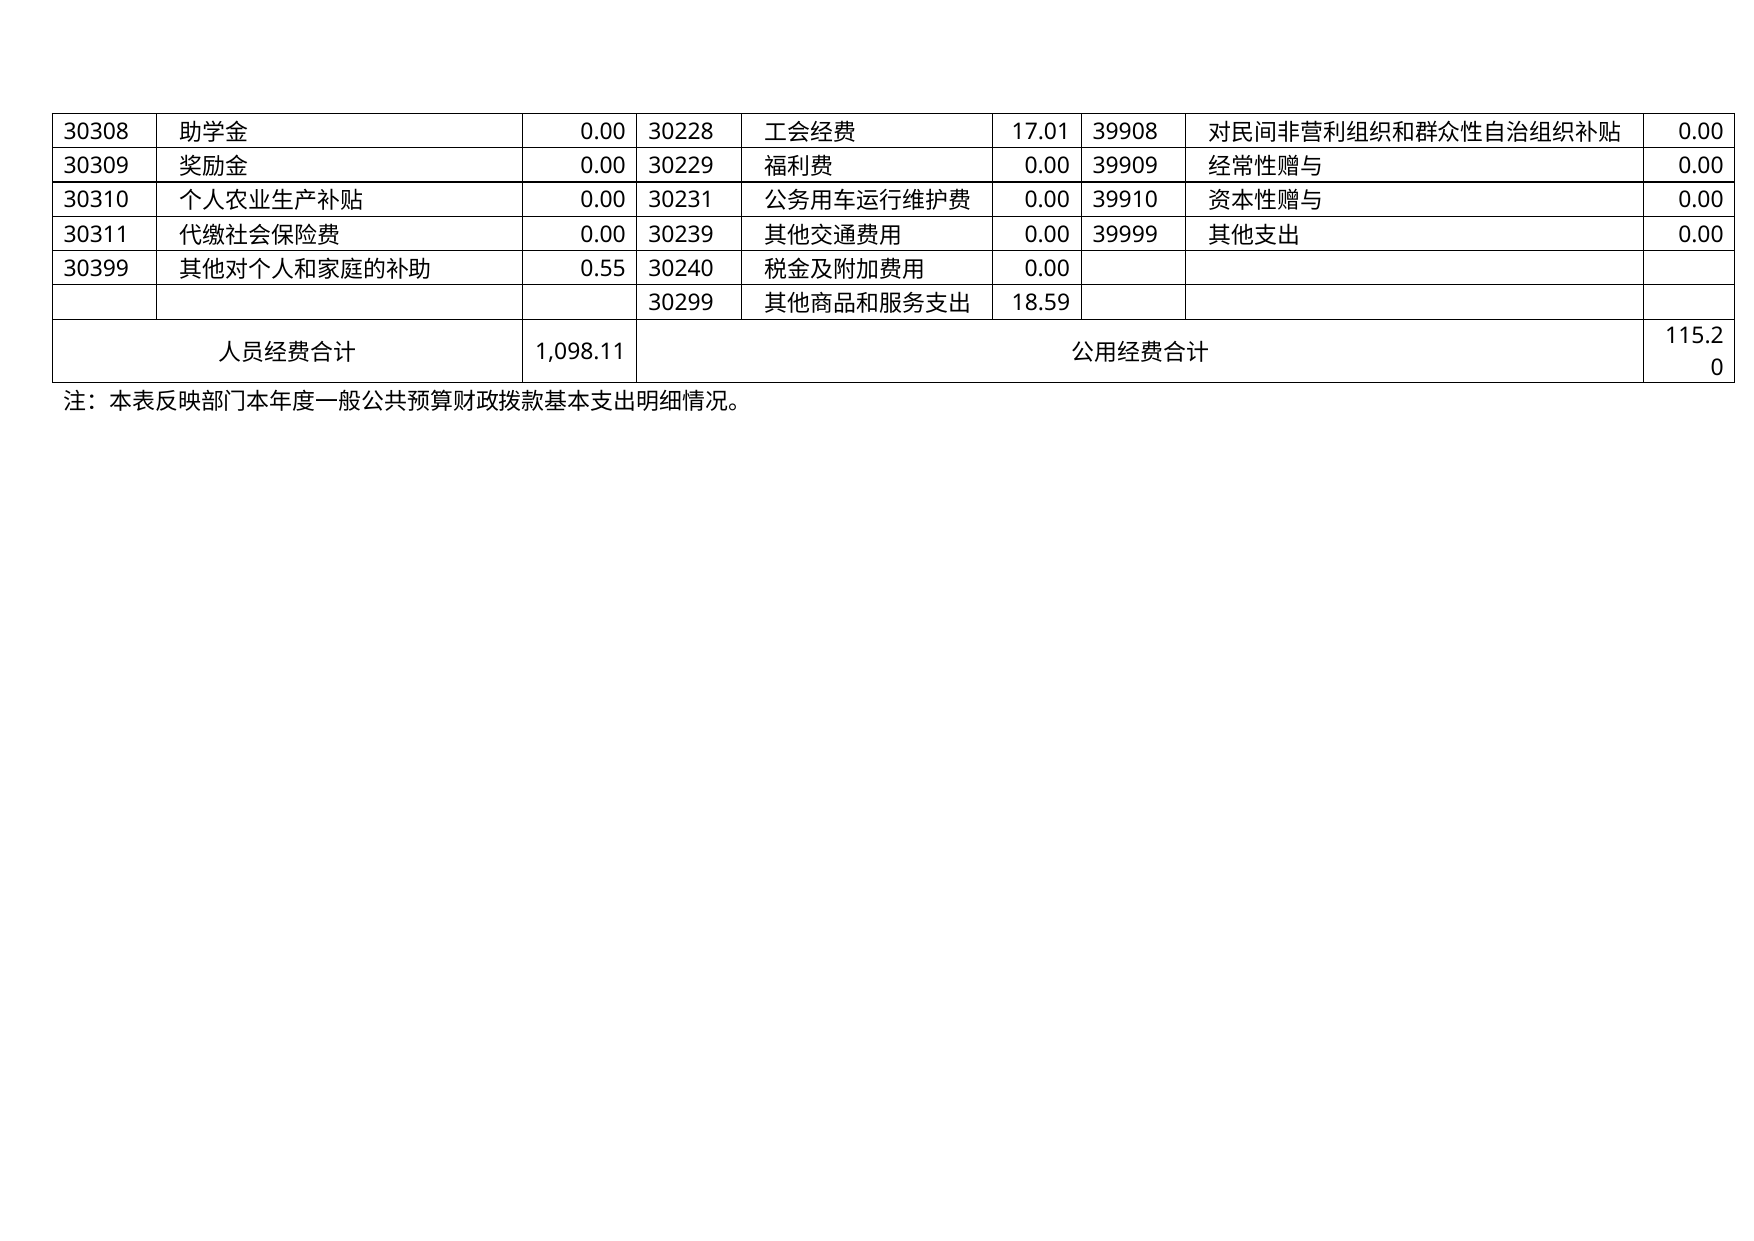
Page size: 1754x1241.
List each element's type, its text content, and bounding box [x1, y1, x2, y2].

table_cell 115.20 [1644, 320, 1734, 382]
table_cell 0.00 [1644, 217, 1734, 250]
table_cell [523, 285, 636, 318]
table_cell [1644, 285, 1734, 318]
table_cell 经常性赠与 [1186, 148, 1643, 181]
table_cell 39999 [1082, 217, 1185, 250]
table_cell 30229 [637, 148, 741, 181]
table_cell [1082, 285, 1185, 318]
table_cell 0.00 [1644, 114, 1734, 147]
table_cell 39909 [1082, 148, 1185, 181]
table_cell 30228 [637, 114, 741, 147]
table_cell [157, 285, 522, 318]
table_cell 30310 [53, 183, 156, 216]
table_cell 30311 [53, 217, 156, 250]
table_cell 0.00 [523, 148, 636, 181]
table_cell 0.00 [523, 183, 636, 216]
table_cell 其他支出 [1186, 217, 1643, 250]
table_cell 30299 [637, 285, 741, 318]
table_cell 0.55 [523, 251, 636, 284]
table_cell 1,098.11 [523, 320, 636, 382]
table_cell 0.00 [1644, 148, 1734, 181]
table_cell 工会经费 [742, 114, 992, 147]
table_cell 其他交通费用 [742, 217, 992, 250]
table_cell 30399 [53, 251, 156, 284]
table_cell 资本性赠与 [1186, 183, 1643, 216]
table_cell 30308 [53, 114, 156, 147]
table_cell 39910 [1082, 183, 1185, 216]
table_cell 其他商品和服务支出 [742, 285, 992, 318]
table_cell [53, 285, 156, 318]
table_cell 注：本表反映部门本年度一般公共预算财政拨款基本支出明细情况。 [52, 383, 1735, 416]
table_cell 助学金 [157, 114, 522, 147]
table_cell [1644, 251, 1734, 284]
table_cell 福利费 [742, 148, 992, 181]
table_cell 公用经费合计 [637, 320, 1643, 382]
table_cell [1186, 251, 1643, 284]
table_cell 0.00 [1644, 183, 1734, 216]
table_cell 39908 [1082, 114, 1185, 147]
table_cell 0.00 [993, 251, 1081, 284]
table_cell 0.00 [523, 114, 636, 147]
table_cell 30240 [637, 251, 741, 284]
table_cell 个人农业生产补贴 [157, 183, 522, 216]
table_cell 30231 [637, 183, 741, 216]
table_cell 0.00 [993, 183, 1081, 216]
table_cell 0.00 [523, 217, 636, 250]
table_cell 18.59 [993, 285, 1081, 318]
table_cell [1186, 285, 1643, 318]
table_cell 30239 [637, 217, 741, 250]
table_cell 对民间非营利组织和群众性自治组织补贴 [1186, 114, 1643, 147]
table_cell 税金及附加费用 [742, 251, 992, 284]
table_cell 30309 [53, 148, 156, 181]
table_cell 17.01 [993, 114, 1081, 147]
table_cell [1082, 251, 1185, 284]
table_cell 其他对个人和家庭的补助 [157, 251, 522, 284]
table_cell 公务用车运行维护费 [742, 183, 992, 216]
table_cell 代缴社会保险费 [157, 217, 522, 250]
table_cell 0.00 [993, 217, 1081, 250]
table_cell 奖励金 [157, 148, 522, 181]
table_cell 人员经费合计 [53, 320, 522, 382]
table_cell 0.00 [993, 148, 1081, 181]
